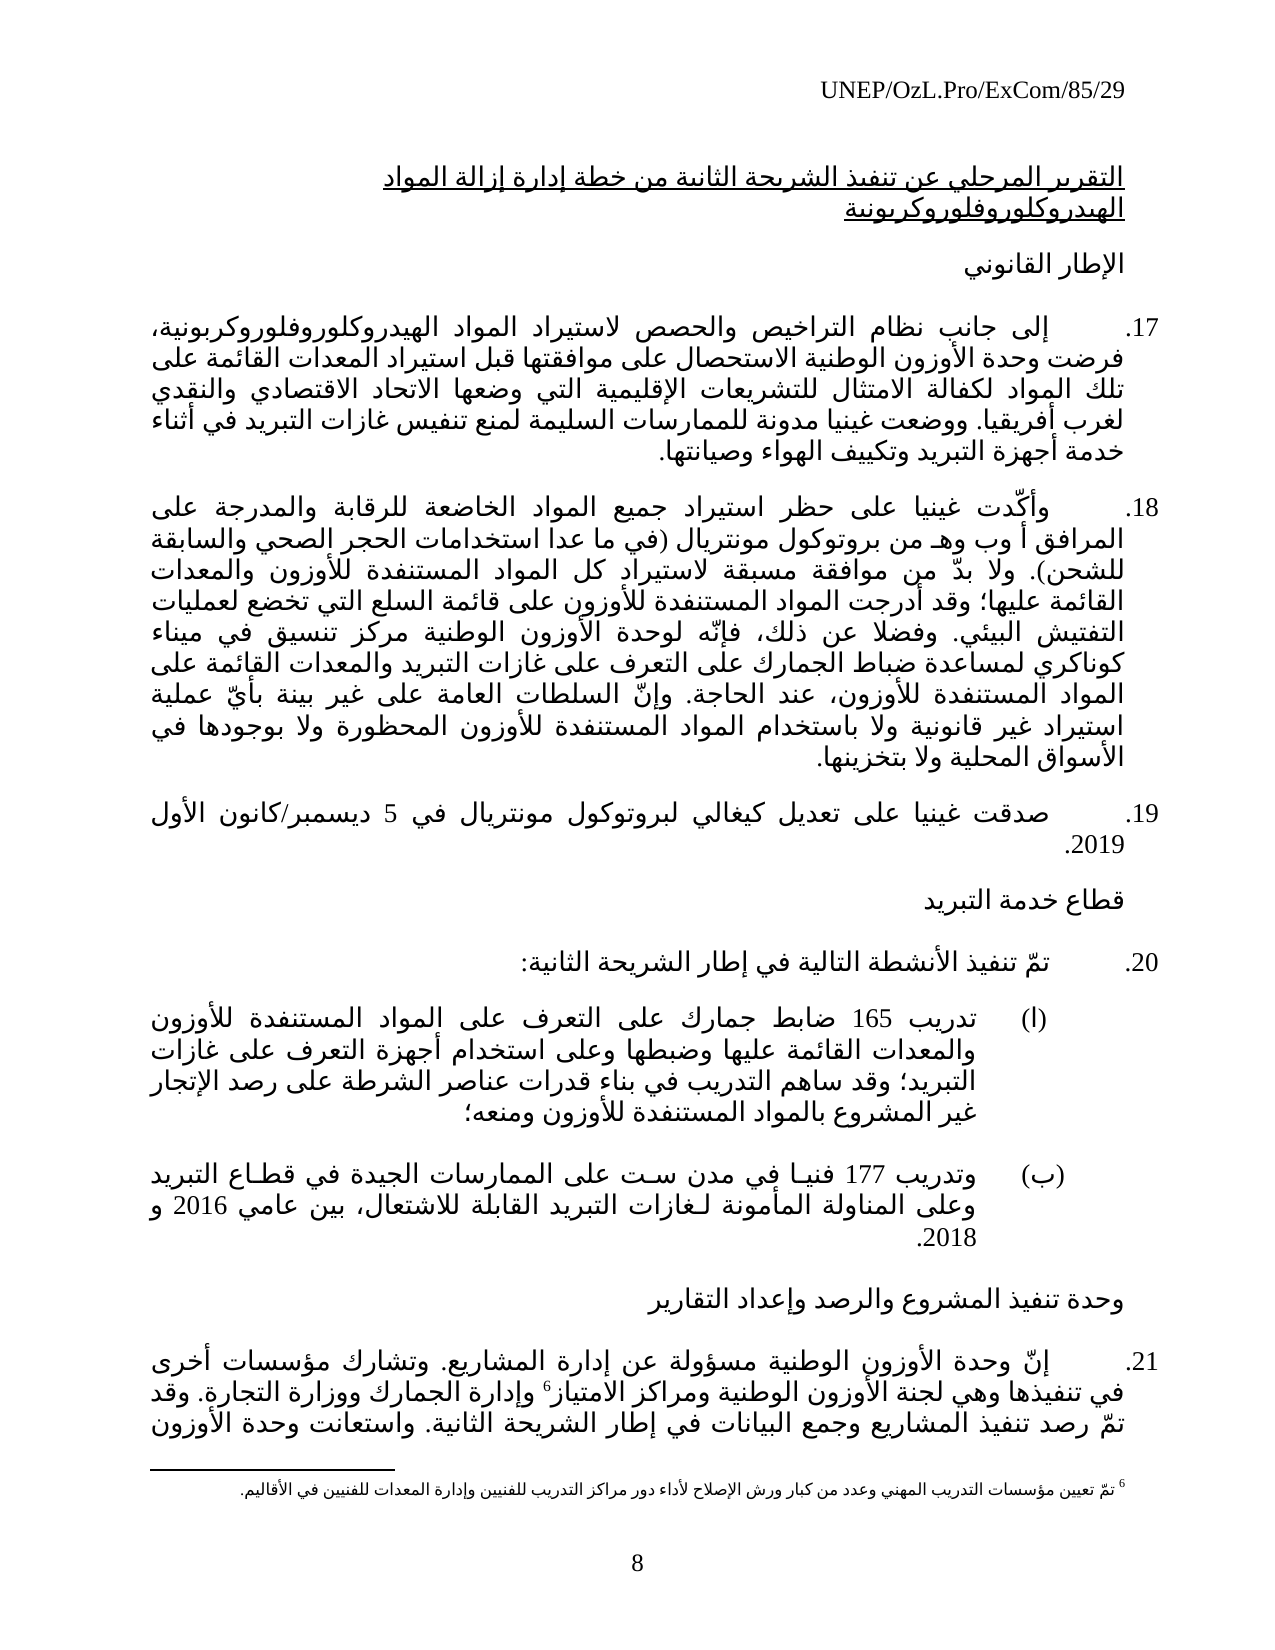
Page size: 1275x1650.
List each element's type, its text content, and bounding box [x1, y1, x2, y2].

text قطاع خدمة التبريد [150, 884, 1125, 915]
list وتدريب 177 فنيـا في مدن سـت على الممارسات الجيدة في قطـاع التبريد وعلى المناولة المأمونة لـغازات التبريد القابلة للاشتعال، بين عامي 2016 و2018. [150, 1158, 1021, 1252]
list تدريب 165 ضابط جمارك على التعرف على المواد المستنفدة للأوزون والمعدات القائمة عليها وضبطها وعلى استخدام أجهزة التعرف على غازات التبريد؛ وقد ساهم التدريب في بناء قدرات عناصر الشرطة على رصد الإتجار غير المشروع بالمواد المستنفدة للأوزون ومنعه؛ [150, 1003, 1021, 1127]
subtitle تمّ تنفيذ الأنشطة التالية في إطار الشريحة الثانية: [150, 946, 1124, 978]
subtitle وأكّدت غينيا على حظر استيراد جميع المواد الخاضعة للرقابة والمدرجة على المرافق أ وب وهـ من بروتوكول مونتريال (في ما عدا استخدامات الحجر الصحي والسابقة للشحن). ولا بدّ من موافقة مسبقة لاستيراد كل المواد المستنفدة للأوزون والمعدات القائمة عليها؛ وقد أدرجت المواد المستنفدة للأوزون على قائمة السلع التي تخضع لعمليات التفتيش البيئي. وفضلا عن ذلك، فإنّه لوحدة الأوزون الوطنية مركز تنسيق في ميناء كوناكري لمساعدة ضباط الجمارك على التعرف على غازات التبريد والمعدات القائمة على المواد المستنفدة للأوزون، عند الحاجة. وإنّ السلطات العامة على غير بينة بأيّ عملية استيراد غير قانونية ولا باستخدام المواد المستنفدة للأوزون المحظورة ولا بوجودها في الأسواق المحلية ولا بتخزينها. [150, 492, 1125, 772]
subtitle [150, 1345, 1125, 1439]
text الإطار القانوني [150, 248, 1125, 280]
subtitle صدقت غينيا على تعديل كيغالي لبروتوكول مونتريال في 5 ديسمبر/كانون الأول 2019. [150, 797, 1125, 859]
text وحدة تنفيذ المشروع والرصد وإعداد التقارير [150, 1283, 1125, 1314]
list التقرير المرحلي عن تنفيذ الشريحة الثانية من خطة إدارة إزالة المواد الهيدروكلوروفلوروكربونية [150, 161, 1124, 223]
subtitle إلى جانب نظام التراخيص والحصص لاستيراد المواد الهيدروكلوروفلوروكربونية، فرضت وحدة الأوزون الوطنية الاستحصال على موافقتها قبل استيراد المعدات القائمة على تلك المواد لكفالة الامتثال للتشريعات الإقليمية التي وضعها الاتحاد الاقتصادي والنقدي لغرب أفريقيا. ووضعت غينيا مدونة للممارسات السليمة لمنع تنفيس غازات التبريد في أثناء خدمة أجهزة التبريد وتكييف الهواء وصيانتها. [150, 311, 1125, 467]
